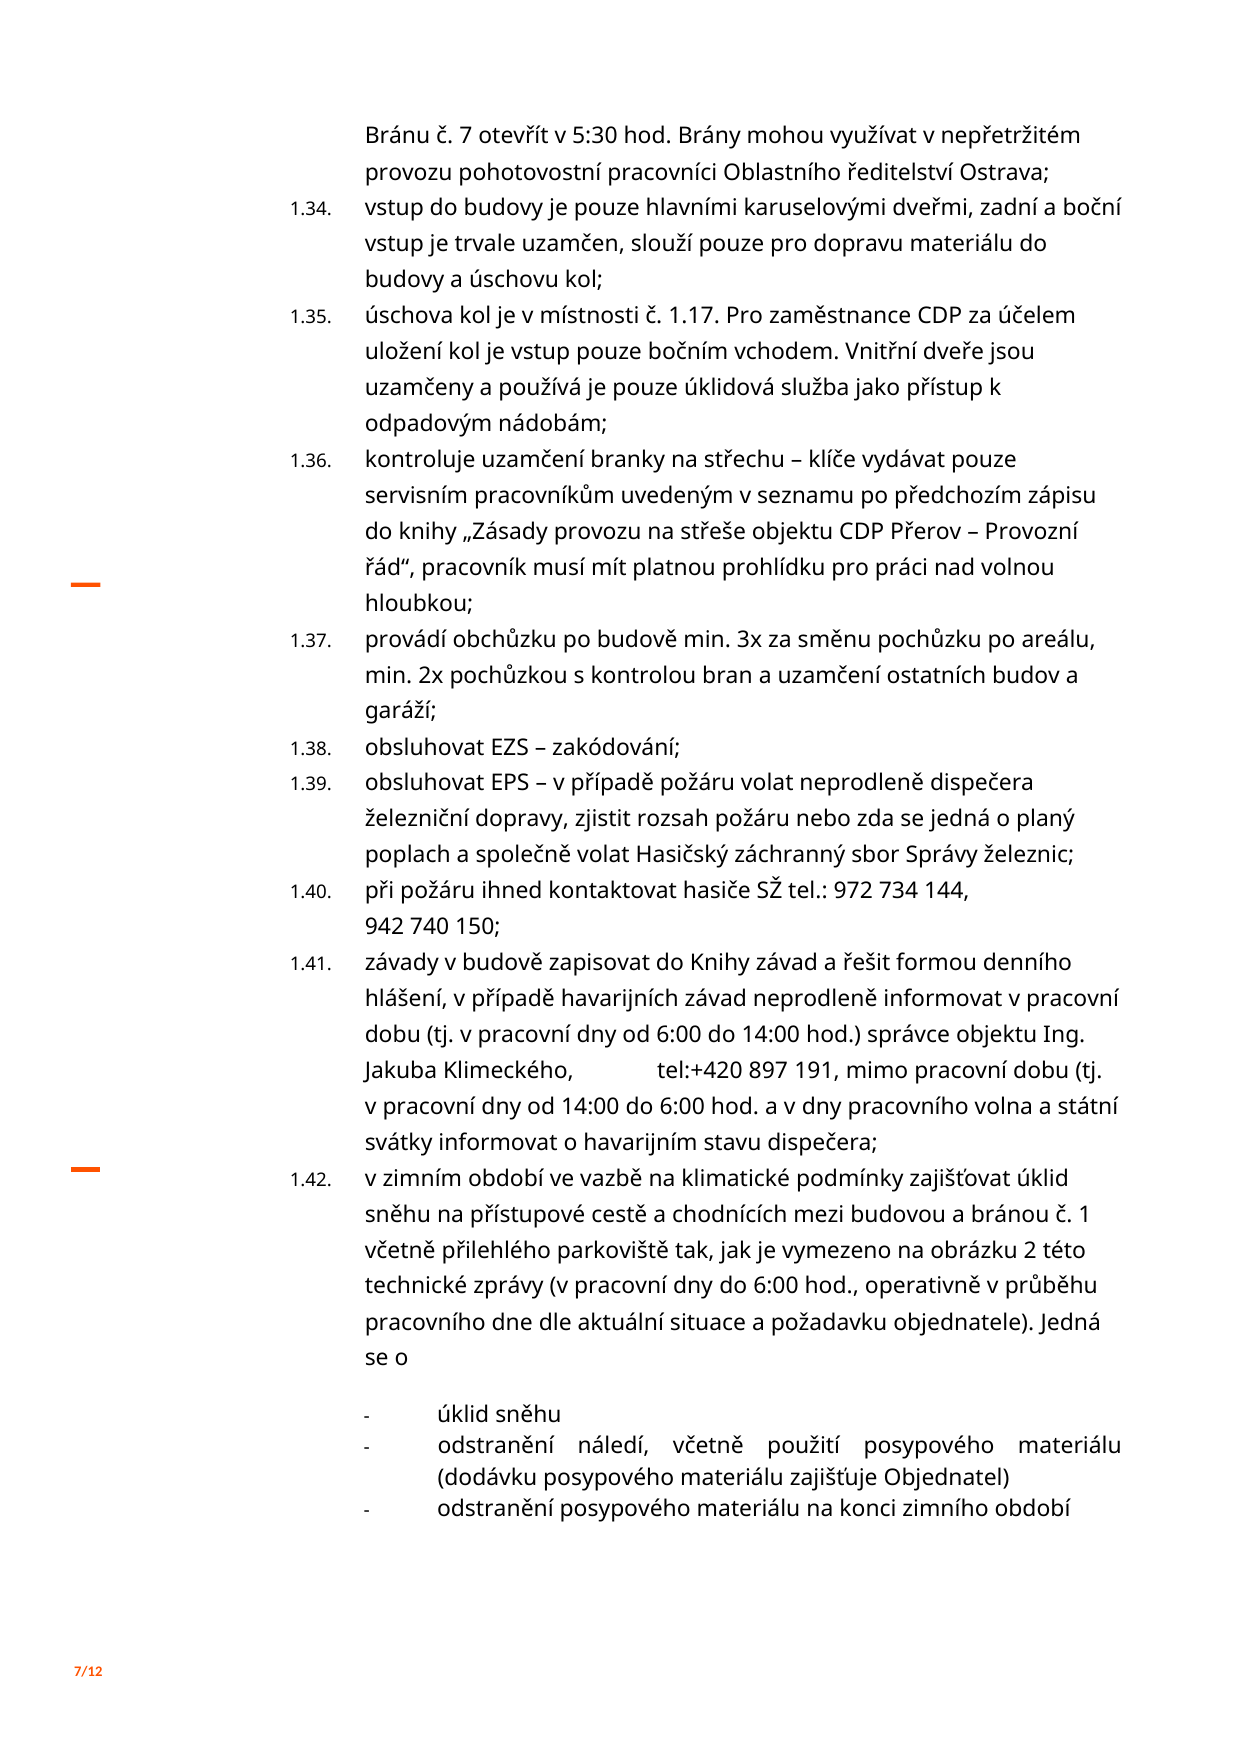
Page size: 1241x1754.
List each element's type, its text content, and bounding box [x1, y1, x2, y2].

list vstup do budovy je pouze hlavními karuselovými dveřmi, zadní a boční vstup je trvale uzamčen, slouží pouze pro dopravu materiálu do budovy a úschovu kol; [289, 191, 1122, 294]
list odstranění posypového materiálu na konci zimního období [363, 1492, 1122, 1523]
list provádí obchůzku po budově min. 3x za směnu pochůzku po areálu, min. 2x pochůzkou s kontrolou bran a uzamčení ostatních budov a garáží; [289, 623, 1122, 726]
list kontroluje uzamčení branky na střechu – klíče vydávat pouze servisním pracovníkům uvedeným v seznamu po předchozím zápisu do knihy „Zásady provozu na střeše objektu CDP Přerov – Provozní řád“, pracovník musí mít platnou prohlídku pro práci nad volnou hloubkou; [289, 443, 1122, 618]
list při požáru ihned kontaktovat hasiče SŽ tel.: 972 734 144, [289, 874, 1122, 905]
list odstranění náledí, včetně použití posypového materiálu (dodávku posypového materiálu zajišťuje Objednatel) [363, 1429, 1122, 1492]
list úklid sněhu [363, 1398, 1122, 1429]
list v zimním období ve vazbě na klimatické podmínky zajišťovat úklid sněhu na přístupové cestě a chodnících mezi budovou a bránou č. 1 včetně přilehlého parkoviště tak, jak je vymezeno na obrázku 2 této technické zprávy (v pracovní dny do 6:00 hod., operativně v průběhu pracovního dne dle aktuální situace a požadavku objednatele). Jedná se o [289, 1162, 1122, 1373]
list 942 740 150; [364, 910, 1122, 941]
list obsluhovat EZS – zakódování; [289, 730, 1122, 762]
list závady v budově zapisovat do Knihy závad a řešit formou denního hlášení, v případě havarijních závad neprodleně informovat v pracovní dobu (tj. v pracovní dny od 6:00 do 14:00 hod.) správce objektu Ing. Jakuba Klimeckého, tel:+420 897 191, mimo pracovní dobu (tj. v pracovní dny od 14:00 do 6:00 hod. a v dny pracovního volna a státní svátky informovat o havarijním stavu dispečera; [289, 946, 1122, 1157]
list úschova kol je v místnosti č. 1.17. Pro zaměstnance CDP za účelem uložení kol je vstup pouze bočním vchodem. Vnitřní dveře jsou uzamčeny a používá je pouze úklidová služba jako přístup k odpadovým nádobám; [289, 299, 1122, 438]
list obsluhovat EPS – v případě požáru volat neprodleně dispečera železniční dopravy, zjistit rozsah požáru nebo zda se jedná o planý poplach a společně volat Hasičský záchranný sbor Správy železnic; [289, 766, 1122, 869]
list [289, 119, 1122, 187]
